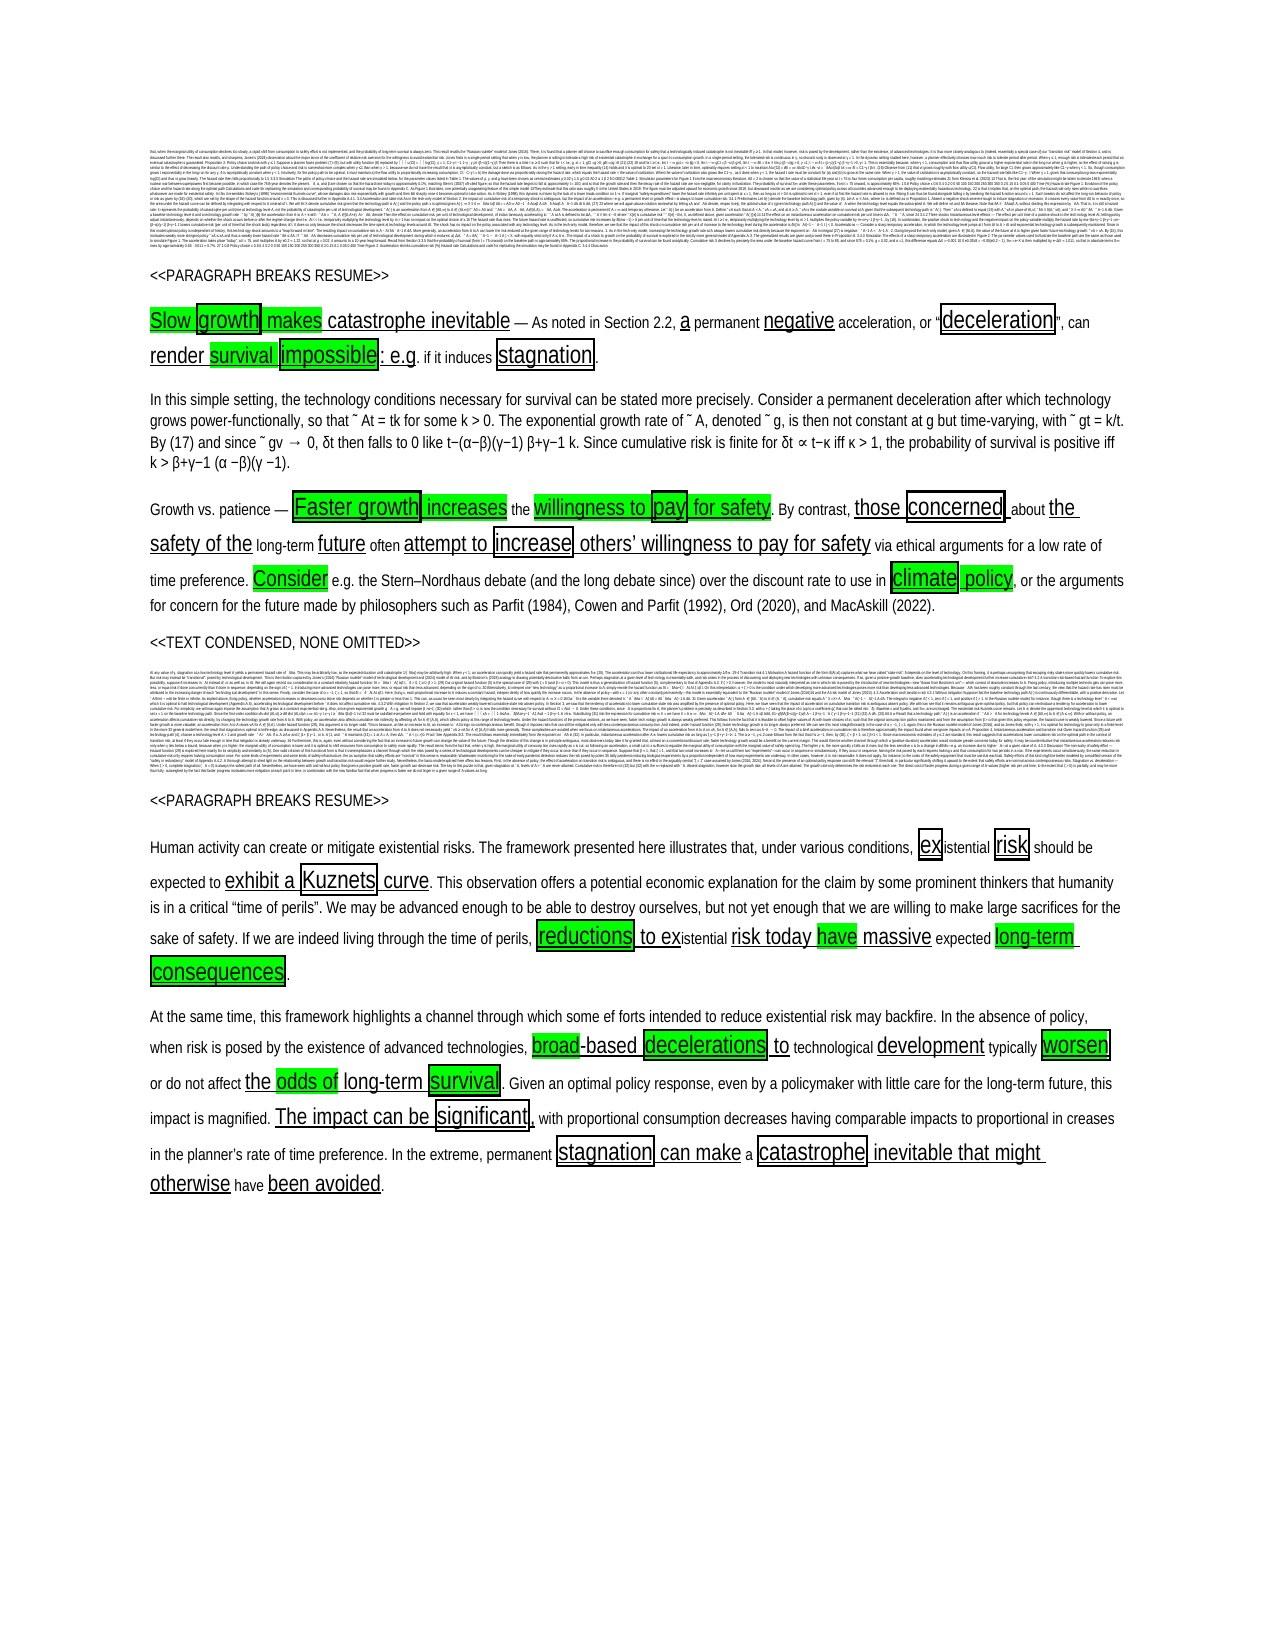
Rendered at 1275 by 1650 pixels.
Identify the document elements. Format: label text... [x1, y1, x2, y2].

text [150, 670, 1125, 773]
text Human activity can create or mitigate existential risks. The framework presented here illustrates that, under various conditions, existential risk should be expected to exhibit a Kuznets curve. This observation offers a potential economic explanation for the claim by some prominent thinkers that humanity is in a critical “time of perils”. We may be advanced enough to be able to destroy ourselves, but not yet enough that we are willing to make large sacrifices for the sake of safety. If we are indeed living through the time of perils, reductions to existential risk today have massive expected long-term consequences. [150, 828, 1125, 987]
text <<PARAGRAPH BREAKS RESUME>> [150, 265, 1125, 284]
text At the same time, this framework highlights a channel through which some ef forts intended to reduce existential risk may backfire. In the absence of policy, when risk is posed by the existence of advanced technologies, broad-based decelerations to technological development typically worsen or do not affect the odds of long-term survival. Given an optimal policy response, even by a policymaker with little care for the long-term future, this impact is magnified. The impact can be significant, with proportional consumption decreases having comparable impacts to proportional in creases in the planner’s rate of time preference. In the extreme, permanent stagnation can make a catastrophe inevitable that might otherwise have been avoided. [150, 1007, 1125, 1196]
text Growth vs. patience — Faster growth increases the willingness to pay for safety. By contrast, those concerned about the safety of the long-term future often attempt to increase others’ willingness to pay for safety via ethical arguments for a low rate of time preference. Consider e.g. the Stern–Nordhaus debate (and the long debate since) over the discount rate to use in climate policy, or the arguments for concern for the future made by philosophers such as Parfit (1984), Cowen and Parfit (1992), Ord (2020), and MacAskill (2022). [150, 490, 1125, 614]
text In this simple setting, the technology conditions necessary for survival can be stated more precisely. Consider a permanent deceleration after which technology grows power-functionally, so that ˜ At = tk for some k > 0. The exponential growth rate of ˜ A, denoted ˜ g, is then not constant at g but time-varying, with ˜ gt = k/t. By (17) and since ˜ gv → 0, δt then falls to 0 like t−(α−β)(γ−1) β+γ−1 k. Since cumulative risk is finite for δt ∝ t−κ iff κ > 1, the probability of survival is positive iff k > β+γ−1 (α −β)(γ −1). [150, 390, 1125, 472]
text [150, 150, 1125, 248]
text <<TEXT CONDENSED, NONE OMITTED>> [150, 633, 1125, 652]
text Slow growth makes catastrophe inevitable — As noted in Section 2.2, a permanent negative acceleration, or “deceleration”, can render survival impossible: e.g. if it induces stagnation. [150, 303, 1125, 371]
text <<PARAGRAPH BREAKS RESUME>> [150, 790, 1125, 809]
